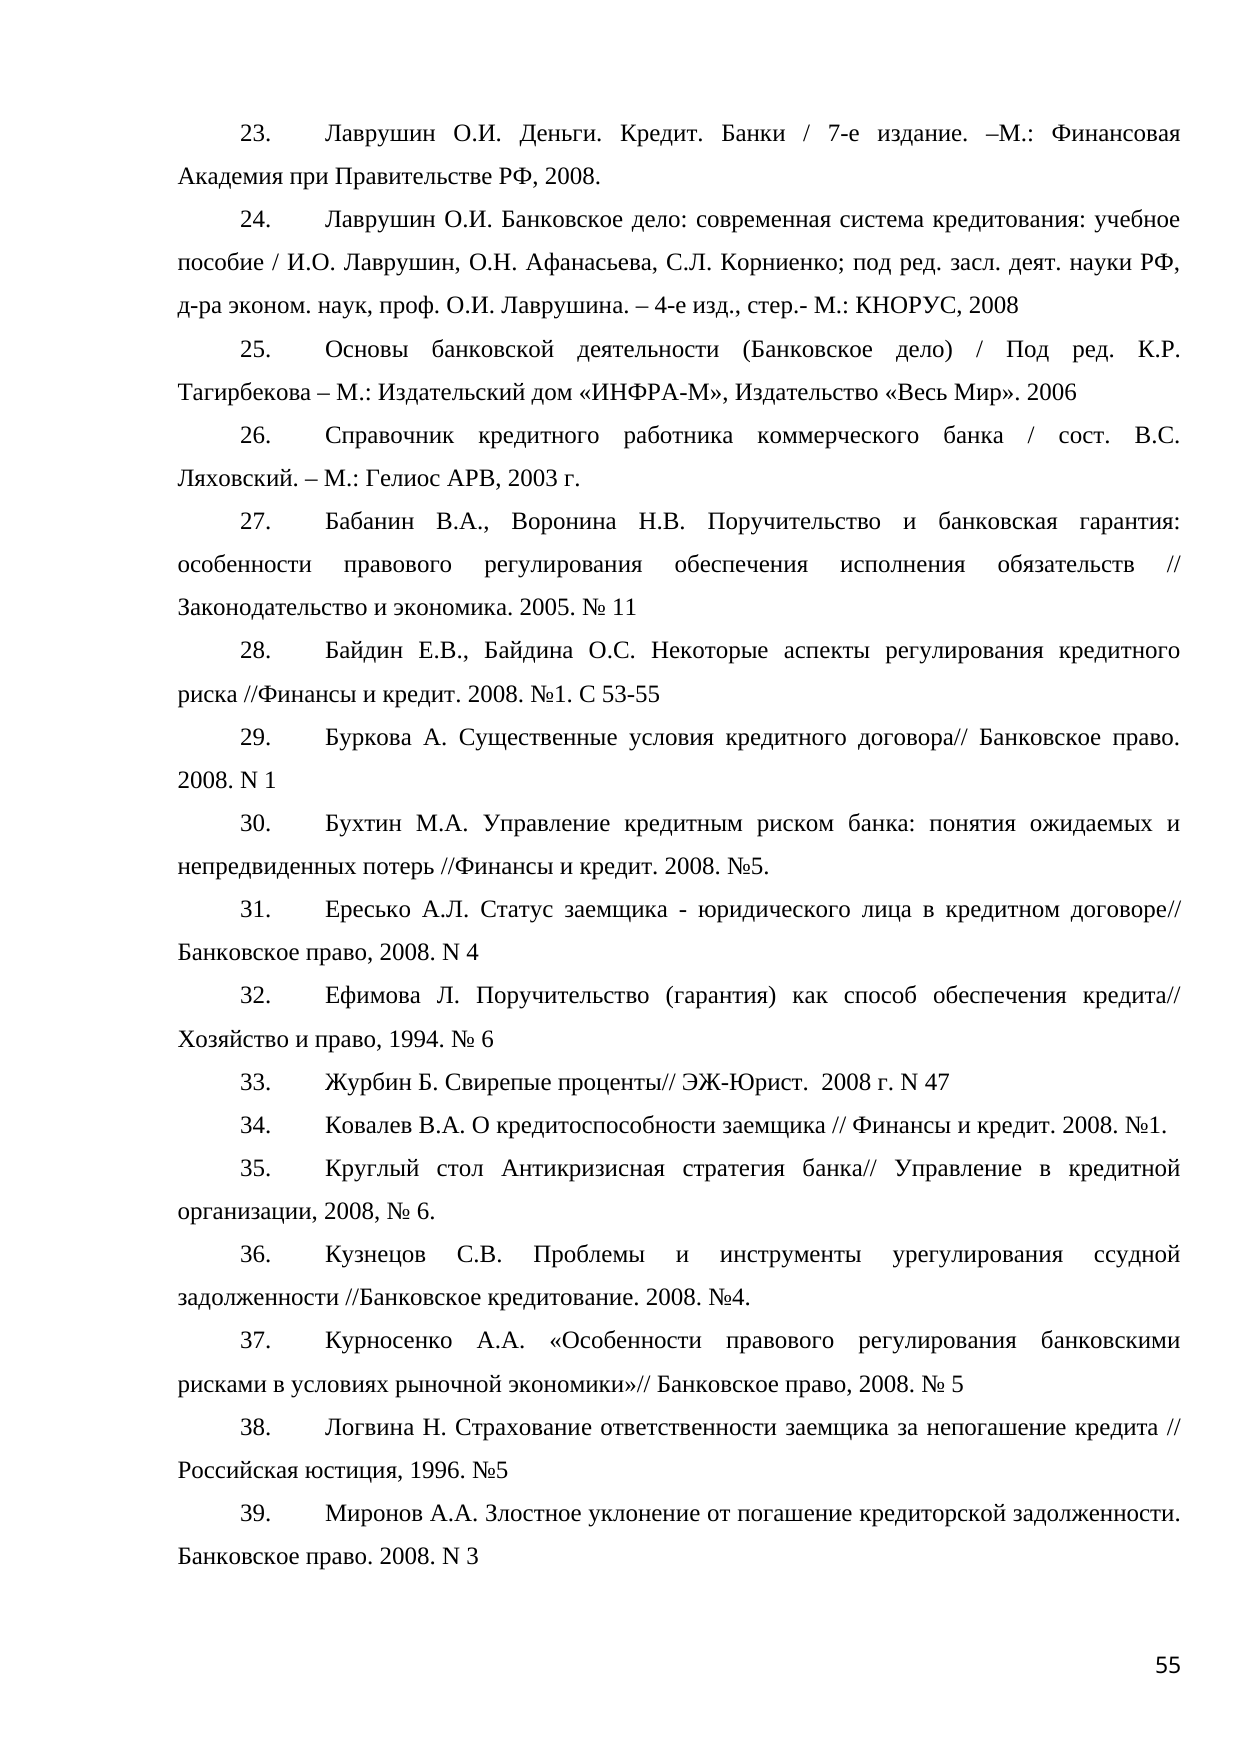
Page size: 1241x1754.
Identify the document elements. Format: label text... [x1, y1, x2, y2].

list Лаврушин О.И. Банковское дело: современная система кредитования: учебное пособие / И.О. Лаврушин, О.Н. Афанасьева, С.Л. Корниенко; под ред. засл. деят. науки РФ, д-ра эконом. наук, проф. О.И. Лаврушина. – 4-е изд., стер.- М.: КНОРУС, 2008 [177, 204, 1181, 319]
list Байдин Е.В., Байдина О.С. Некоторые аспекты регулирования кредитного риска //Финансы и кредит. 2008. №1. С 53-55 [177, 636, 1181, 707]
list Основы банковской деятельности (Банковское дело) / Под ред. К.Р. Тагирбекова – М.: Издательский дом «ИНФРА-М», Издательство «Весь Мир». 2006 [177, 334, 1181, 406]
list Журбин Б. Свирепые проценты// ЭЖ-Юрист. 2008 г. N 47 [177, 1067, 1181, 1096]
list Ковалев В.А. О кредитоспособности заемщика // Финансы и кредит. 2008. №1. [177, 1110, 1181, 1139]
list Буркова А. Существенные условия кредитного договора// Банковское право. 2008. N 1 [177, 722, 1181, 794]
list Ефимова Л. Поручительство (гарантия) как способ обеспечения кредита// Хозяйство и право, 1994. № 6 [177, 981, 1181, 1052]
list Логвина Н. Страхование ответственности заемщика за непогашение кредита // Российская юстиция, 1996. №5 [177, 1412, 1181, 1484]
list Миронов А.А. Злостное уклонение от погашение кредиторской задолженности. Банковское право. 2008. N 3 [177, 1498, 1181, 1570]
list Лаврушин О.И. Деньги. Кредит. Банки / 7-е издание. –М.: Финансовая Академия при Правительстве РФ, 2008. [177, 118, 1181, 190]
list Круглый стол Антикризисная стратегия банка// Управление в кредитной организации, 2008, № 6. [177, 1153, 1181, 1225]
list Бухтин М.А. Управление кредитным риском банка: понятия ожидаемых и непредвиденных потерь //Финансы и кредит. 2008. №5. [177, 808, 1181, 880]
list Бабанин В.А., Воронина Н.В. Поручительство и банковская гарантия: особенности правового регулирования обеспечения исполнения обязательств // Законодательство и экономика. 2005. № 11 [177, 506, 1181, 621]
list Курносенко А.А. «Особенности правового регулирования банковскими рисками в условиях рыночной экономики»// Банковское право, 2008. № 5 [177, 1326, 1181, 1397]
list Ересько А.Л. Статус заемщика - юридического лица в кредитном договоре// Банковское право, 2008. N 4 [177, 894, 1181, 966]
list Кузнецов С.В. Проблемы и инструменты урегулирования ссудной задолженности //Банковское кредитование. 2008. №4. [177, 1239, 1181, 1311]
list Справочник кредитного работника коммерческого банка / сост. В.С. Ляховский. – М.: Гелиос АРВ, 2003 г. [177, 420, 1181, 492]
